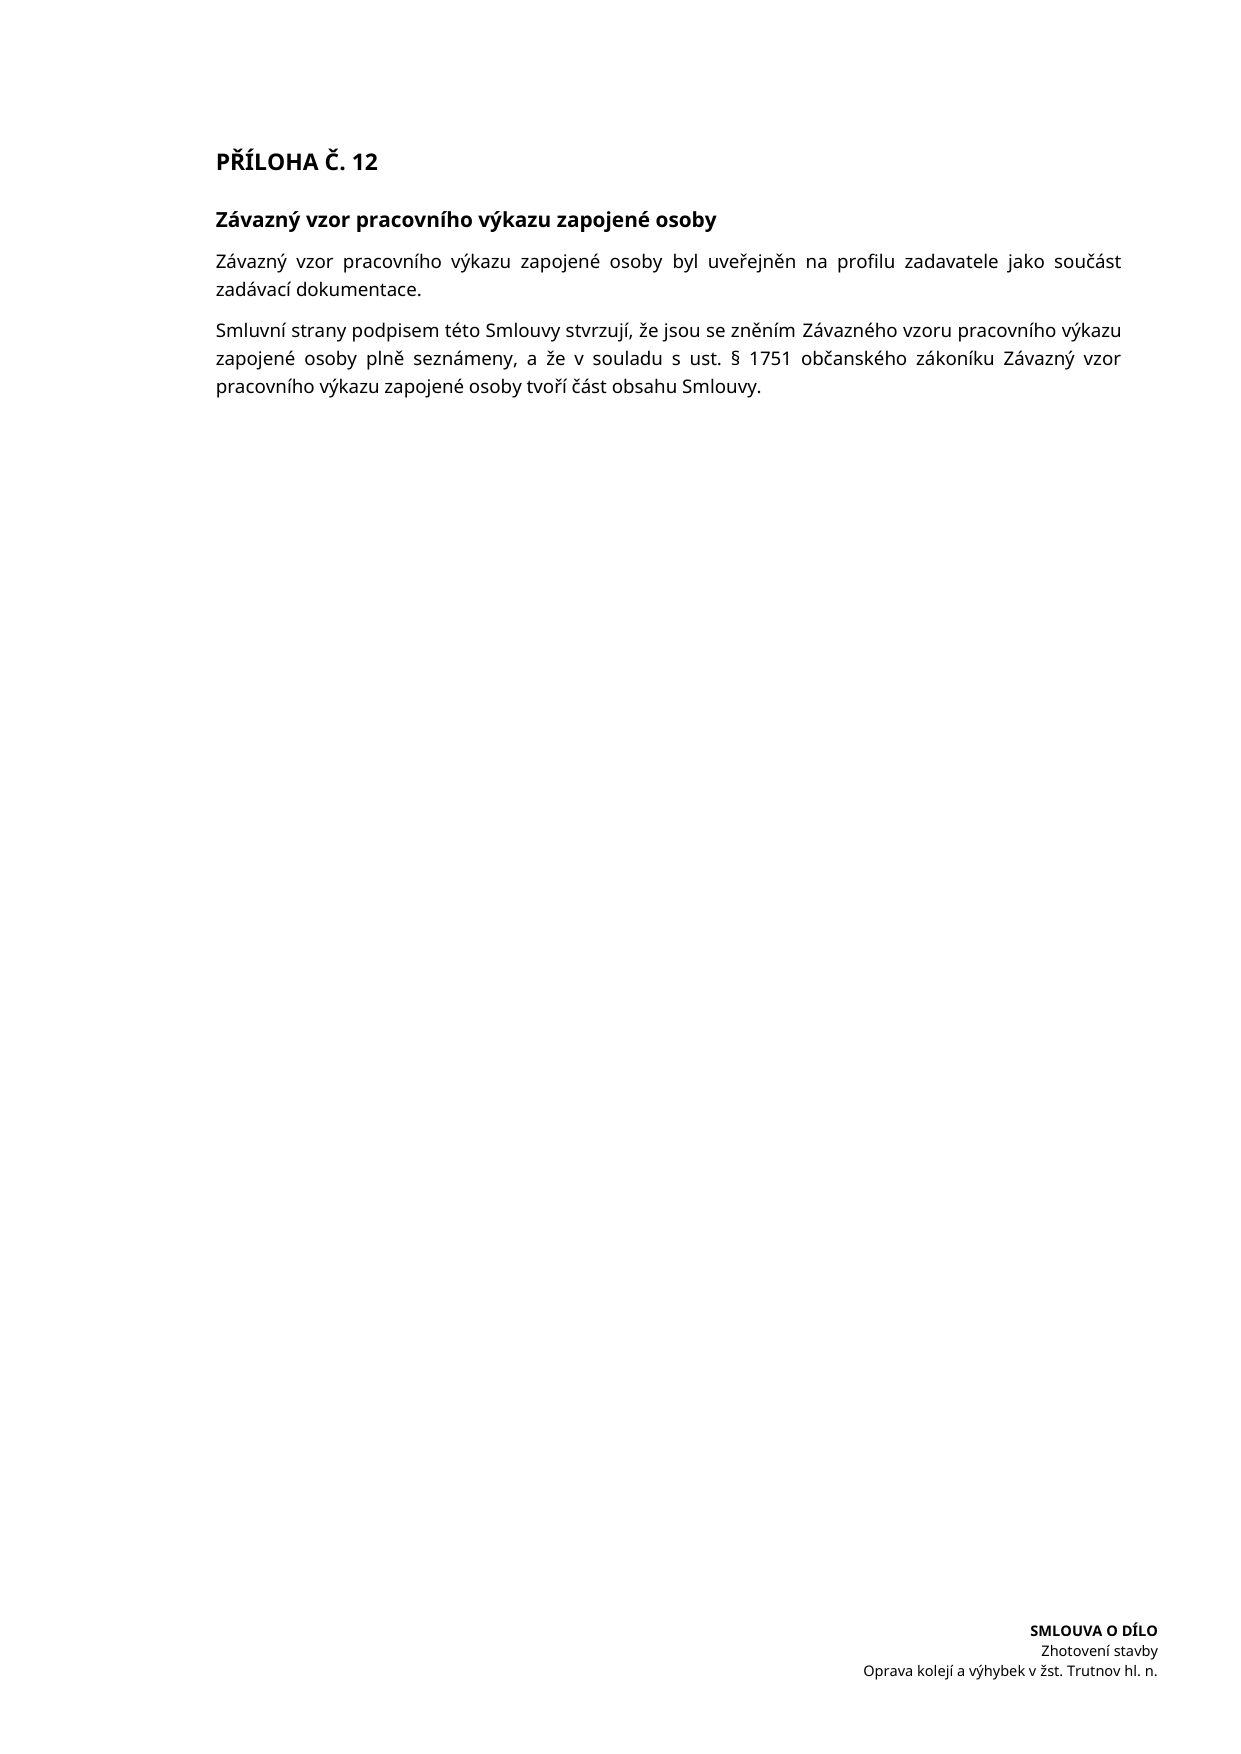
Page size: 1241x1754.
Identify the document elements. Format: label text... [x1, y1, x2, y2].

text Závazný vzor pracovního výkazu zapojené osoby byl uveřejněn na profilu zadavatele jako součást zadávací dokumentace. [216, 249, 1122, 302]
text Závazný vzor pracovního výkazu zapojené osoby [216, 205, 1122, 233]
text Příloha č. 12 [216, 146, 1122, 177]
text Smluvní strany podpisem této Smlouvy stvrzují, že jsou se zněním Závazného vzoru pracovního výkazu zapojené osoby plně seznámeny, a že v souladu s ust. § 1751 občanského zákoníku Závazný vzor pracovního výkazu zapojené osoby tvoří část obsahu Smlouvy. [216, 317, 1122, 399]
